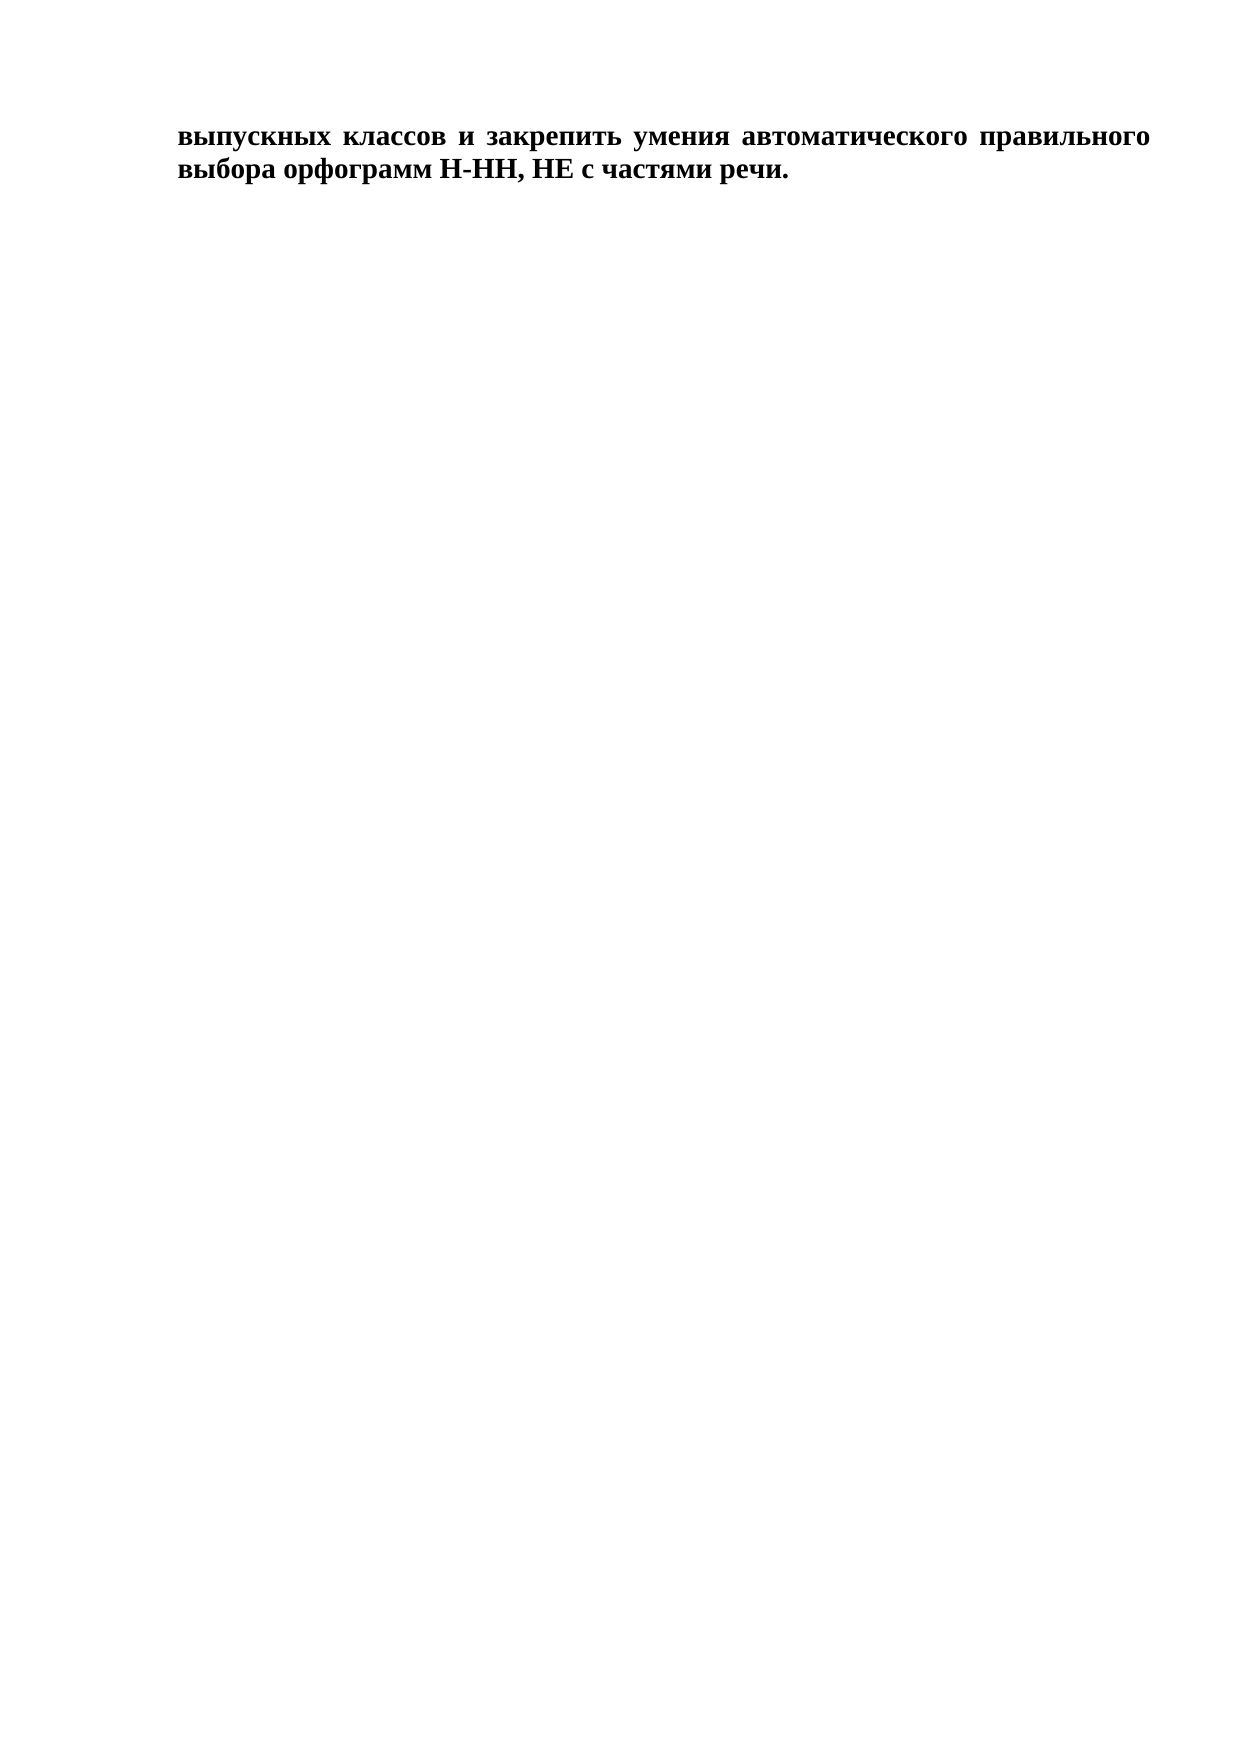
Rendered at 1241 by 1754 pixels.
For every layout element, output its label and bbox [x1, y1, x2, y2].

text [177, 118, 1152, 185]
